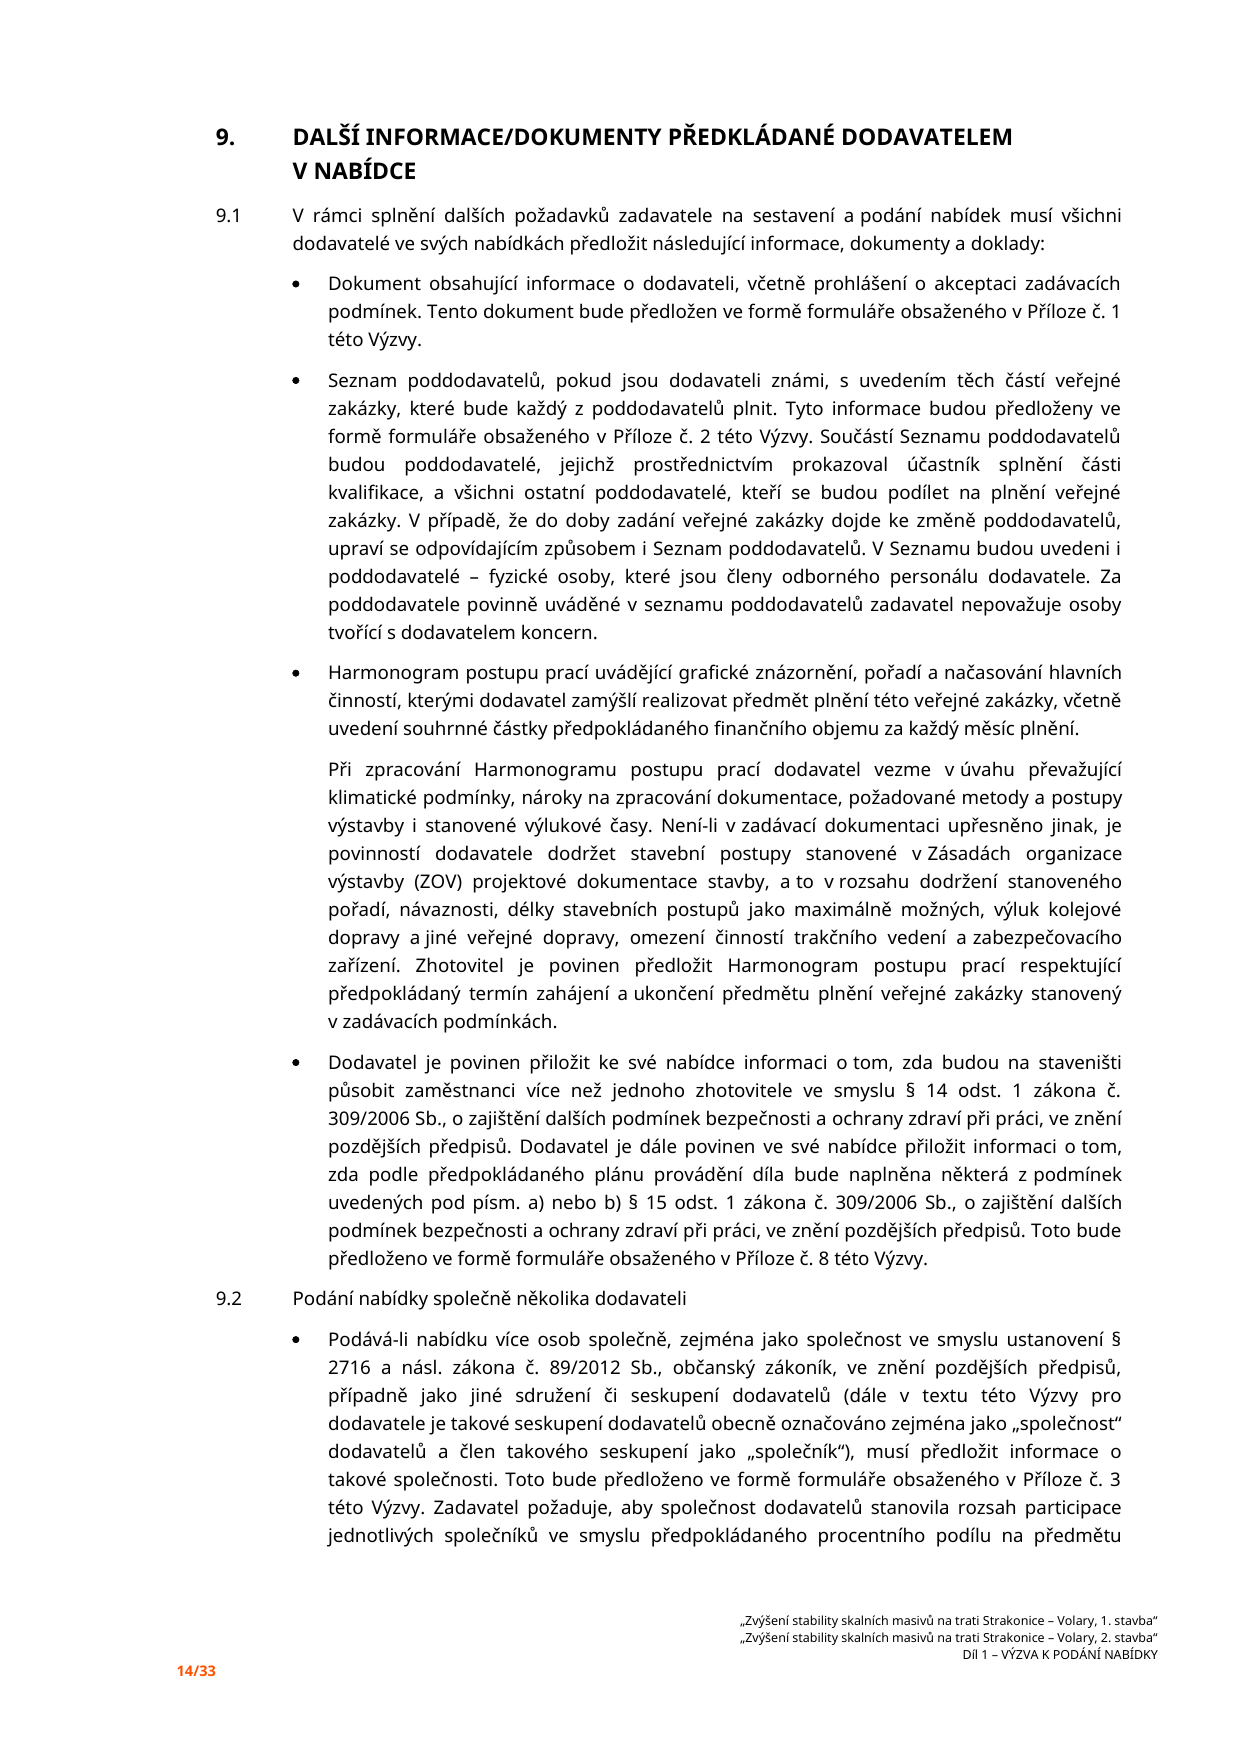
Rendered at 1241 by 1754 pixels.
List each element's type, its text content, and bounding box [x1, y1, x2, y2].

text Dokument obsahující informace o dodavateli, včetně prohlášení o akceptaci zadávacích podmínek. Tento dokument bude předložen ve formě formuláře obsaženého v Příloze č. 1 této Výzvy. [292, 270, 1122, 352]
text DALŠÍ INFORMACE/DOKUMENTY PŘEDKLÁDANÉ DODAVATELEM V NABÍDCE [216, 121, 1122, 186]
text Harmonogram postupu prací uvádějící grafické znázornění, pořadí a načasování hlavních činností, kterými dodavatel zamýšlí realizovat předmět plnění této veřejné zakázky, včetně uvedení souhrnné částky předpokládaného finančního objemu za každý měsíc plnění. [292, 660, 1122, 741]
text Seznam poddodavatelů, pokud jsou dodavateli známi, s uvedením těch částí veřejné zakázky, které bude každý z poddodavatelů plnit. Tyto informace budou předloženy ve formě formuláře obsaženého v Příloze č. 2 této Výzvy. Součástí Seznamu poddodavatelů budou poddodavatelé, jejichž prostřednictvím prokazoval účastník splnění části kvalifikace, a všichni ostatní poddodavatelé, kteří se budou podílet na plnění veřejné zakázky. V případě, že do doby zadání veřejné zakázky dojde ke změně poddodavatelů, upraví se odpovídajícím způsobem i Seznam poddodavatelů. V Seznamu budou uvedeni i poddodavatelé – fyzické osoby, které jsou členy odborného personálu dodavatele. Za poddodavatele povinně uváděné v seznamu poddodavatelů zadavatel nepovažuje osoby tvořící s dodavatelem koncern. [292, 367, 1122, 645]
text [292, 1326, 1122, 1548]
text Při zpracování Harmonogramu postupu prací dodavatel vezme v úvahu převažující klimatické podmínky, nároky na zpracování dokumentace, požadované metody a postupy výstavby i stanovené výlukové časy. Není-li v zadávací dokumentaci upřesněno jinak, je povinností dodavatele dodržet stavební postupy stanovené v Zásadách organizace výstavby (ZOV) projektové dokumentace stavby, a to v rozsahu dodržení stanoveného pořadí, návaznosti, délky stavebních postupů jako maximálně možných, výluk kolejové dopravy a jiné veřejné dopravy, omezení činností trakčního vedení a zabezpečovacího zařízení. Zhotovitel je povinen předložit Harmonogram postupu prací respektující předpokládaný termín zahájení a ukončení předmětu plnění veřejné zakázky stanovený v zadávacích podmínkách. [328, 756, 1122, 1034]
text V rámci splnění dalších požadavků zadavatele na sestavení a podání nabídek musí všichni dodavatelé ve svých nabídkách předložit následující informace, dokumenty a doklady: [216, 202, 1122, 255]
text Dodavatel je povinen přiložit ke své nabídce informaci o tom, zda budou na staveništi působit zaměstnanci více než jednoho zhotovitele ve smyslu § 14 odst. 1 zákona č. 309/2006 Sb., o zajištění dalších podmínek bezpečnosti a ochrany zdraví při práci, ve znění pozdějších předpisů. Dodavatel je dále povinen ve své nabídce přiložit informaci o tom, zda podle předpokládaného plánu provádění díla bude naplněna některá z podmínek uvedených pod písm. a) nebo b) § 15 odst. 1 zákona č. 309/2006 Sb., o zajištění dalších podmínek bezpečnosti a ochrany zdraví při práci, ve znění pozdějších předpisů. Toto bude předloženo ve formě formuláře obsaženého v Příloze č. 8 této Výzvy. [292, 1049, 1122, 1271]
text Podání nabídky společně několika dodavateli [216, 1286, 1122, 1311]
